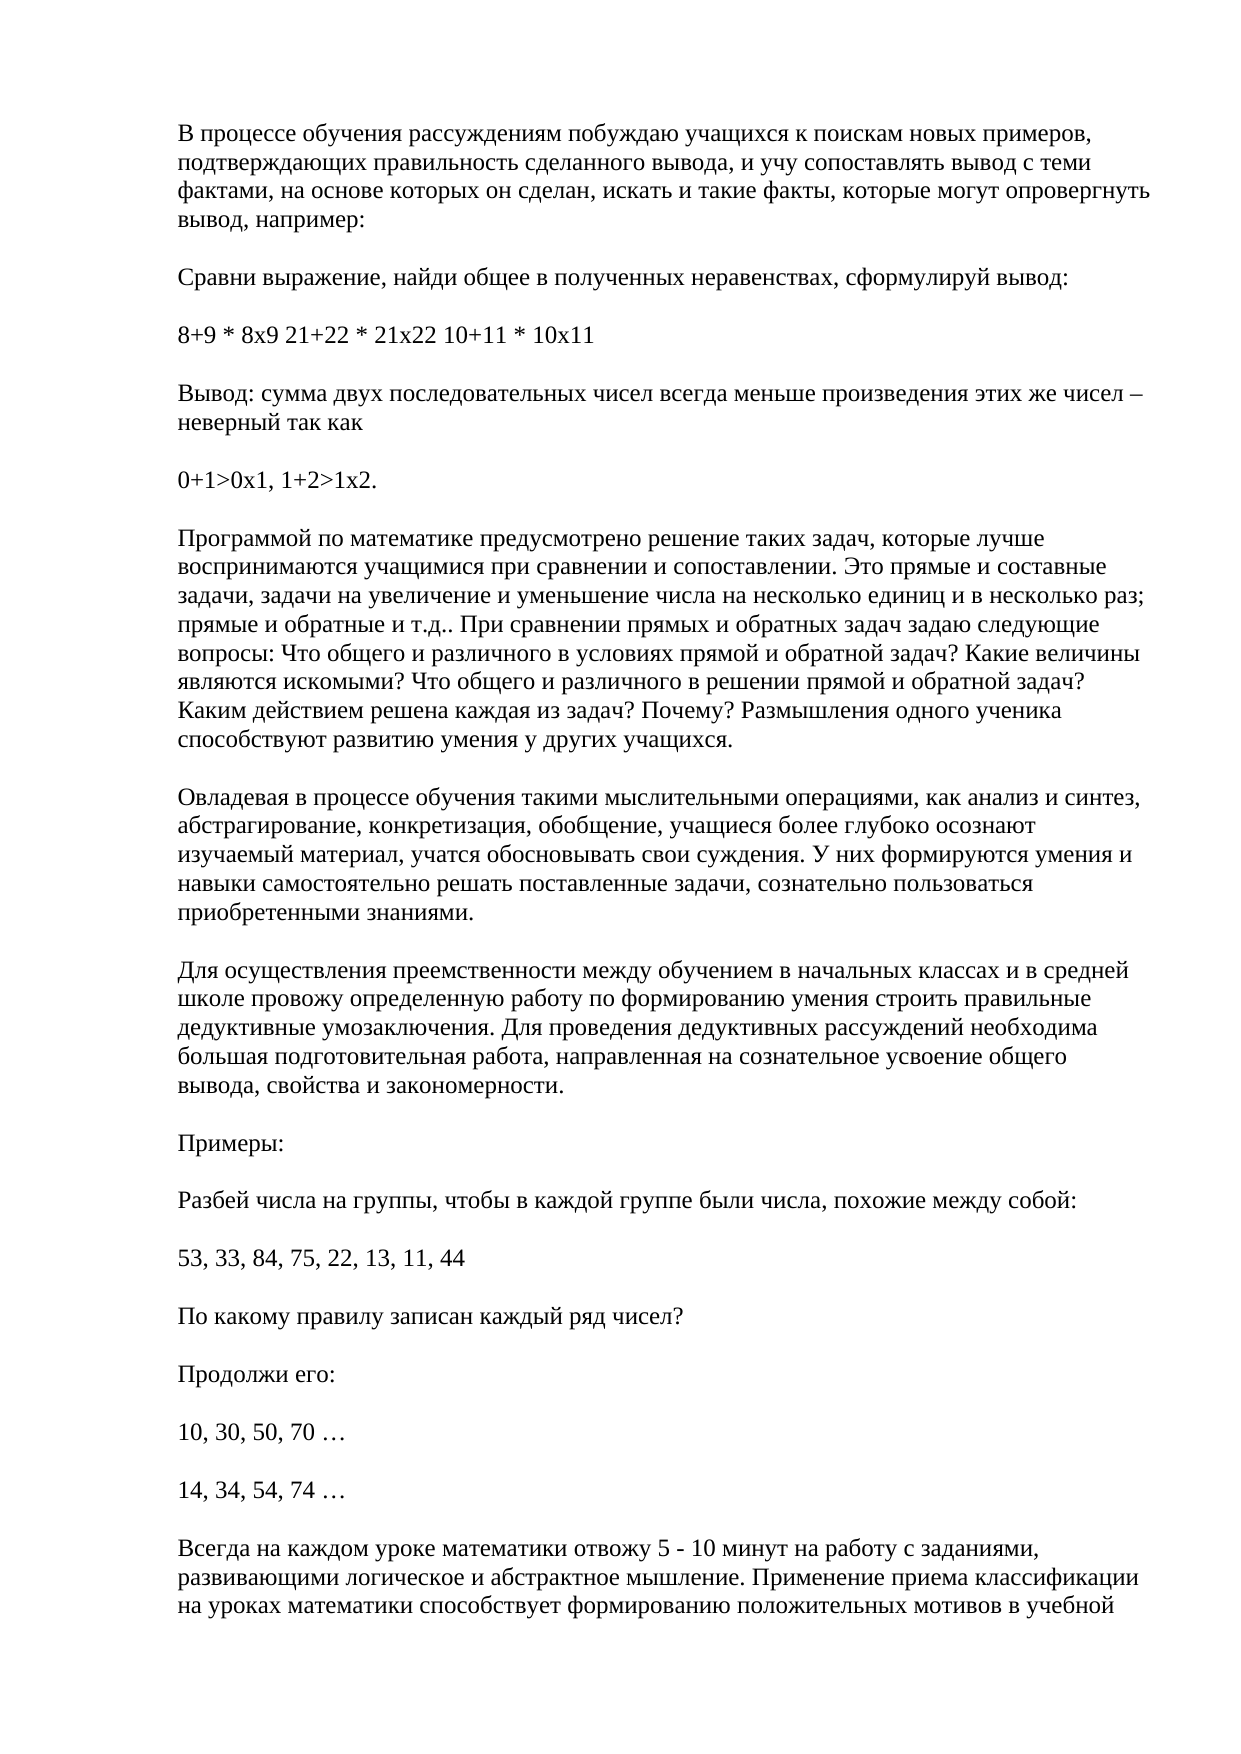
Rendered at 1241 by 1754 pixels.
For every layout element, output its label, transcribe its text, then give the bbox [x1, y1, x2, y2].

text По какому правилу записан каждый ряд чисел? [177, 1301, 1152, 1330]
text Вывод: сумма двух последовательных чисел всегда меньше произведения этих же чисел – неверный так как [177, 378, 1152, 436]
text Примеры: [177, 1128, 1152, 1156]
text 53, 33, 84, 75, 22, 13, 11, 44 [177, 1243, 1152, 1272]
text В процессе обучения рассуждениям побуждаю учащихся к поискам новых примеров, подтверждающих правильность сделанного вывода, и учу сопоставлять вывод с теми фактами, на основе которых он сделан, искать и такие факты, которые могут опровергнуть вывод, например: [177, 118, 1152, 233]
text Программой по математике предусмотрено решение таких задач, которые лучше воспринимаются учащимися при сравнении и сопоставлении. Это прямые и составные задачи, задачи на увеличение и уменьшение числа на несколько единиц и в несколько раз; прямые и обратные и т.д.. При сравнении прямых и обратных задач задаю следующие вопросы: Что общего и различного в условиях прямой и обратной задач? Какие величины являются искомыми? Что общего и различного в решении прямой и обратной задач? Каким действием решена каждая из задач? Почему? Размышления одного ученика способствуют развитию умения у других учащихся. [177, 523, 1152, 753]
text Продолжи его: [177, 1359, 1152, 1388]
text 8+9 * 8х9 21+22 * 21х22 10+11 * 10х11 [177, 320, 1152, 349]
text 0+1>0х1, 1+2>1х2. [177, 465, 1152, 493]
text Овладевая в процессе обучения такими мыслительными операциями, как анализ и синтез, абстрагирование, конкретизация, обобщение, учащиеся более глубоко осознают изучаемый материал, учатся обосновывать свои суждения. У них формируются умения и навыки самостоятельно решать поставленные задачи, сознательно пользоваться приобретенными знаниями. [177, 782, 1152, 926]
text Разбей числа на группы, чтобы в каждой группе были числа, похожие между собой: [177, 1186, 1152, 1214]
text 14, 34, 54, 74 … [177, 1475, 1152, 1504]
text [177, 1533, 1152, 1619]
text Для осуществления преемственности между обучением в начальных классах и в средней школе провожу определенную работу по формированию умения строить правильные дедуктивные умозаключения. Для проведения дедуктивных рассуждений необходима большая подготовительная работа, направленная на сознательное усвоение общего вывода, свойства и закономерности. [177, 955, 1152, 1098]
text Сравни выражение, найди общее в полученных неравенствах, сформулируй вывод: [177, 262, 1152, 291]
text 10, 30, 50, 70 … [177, 1417, 1152, 1446]
